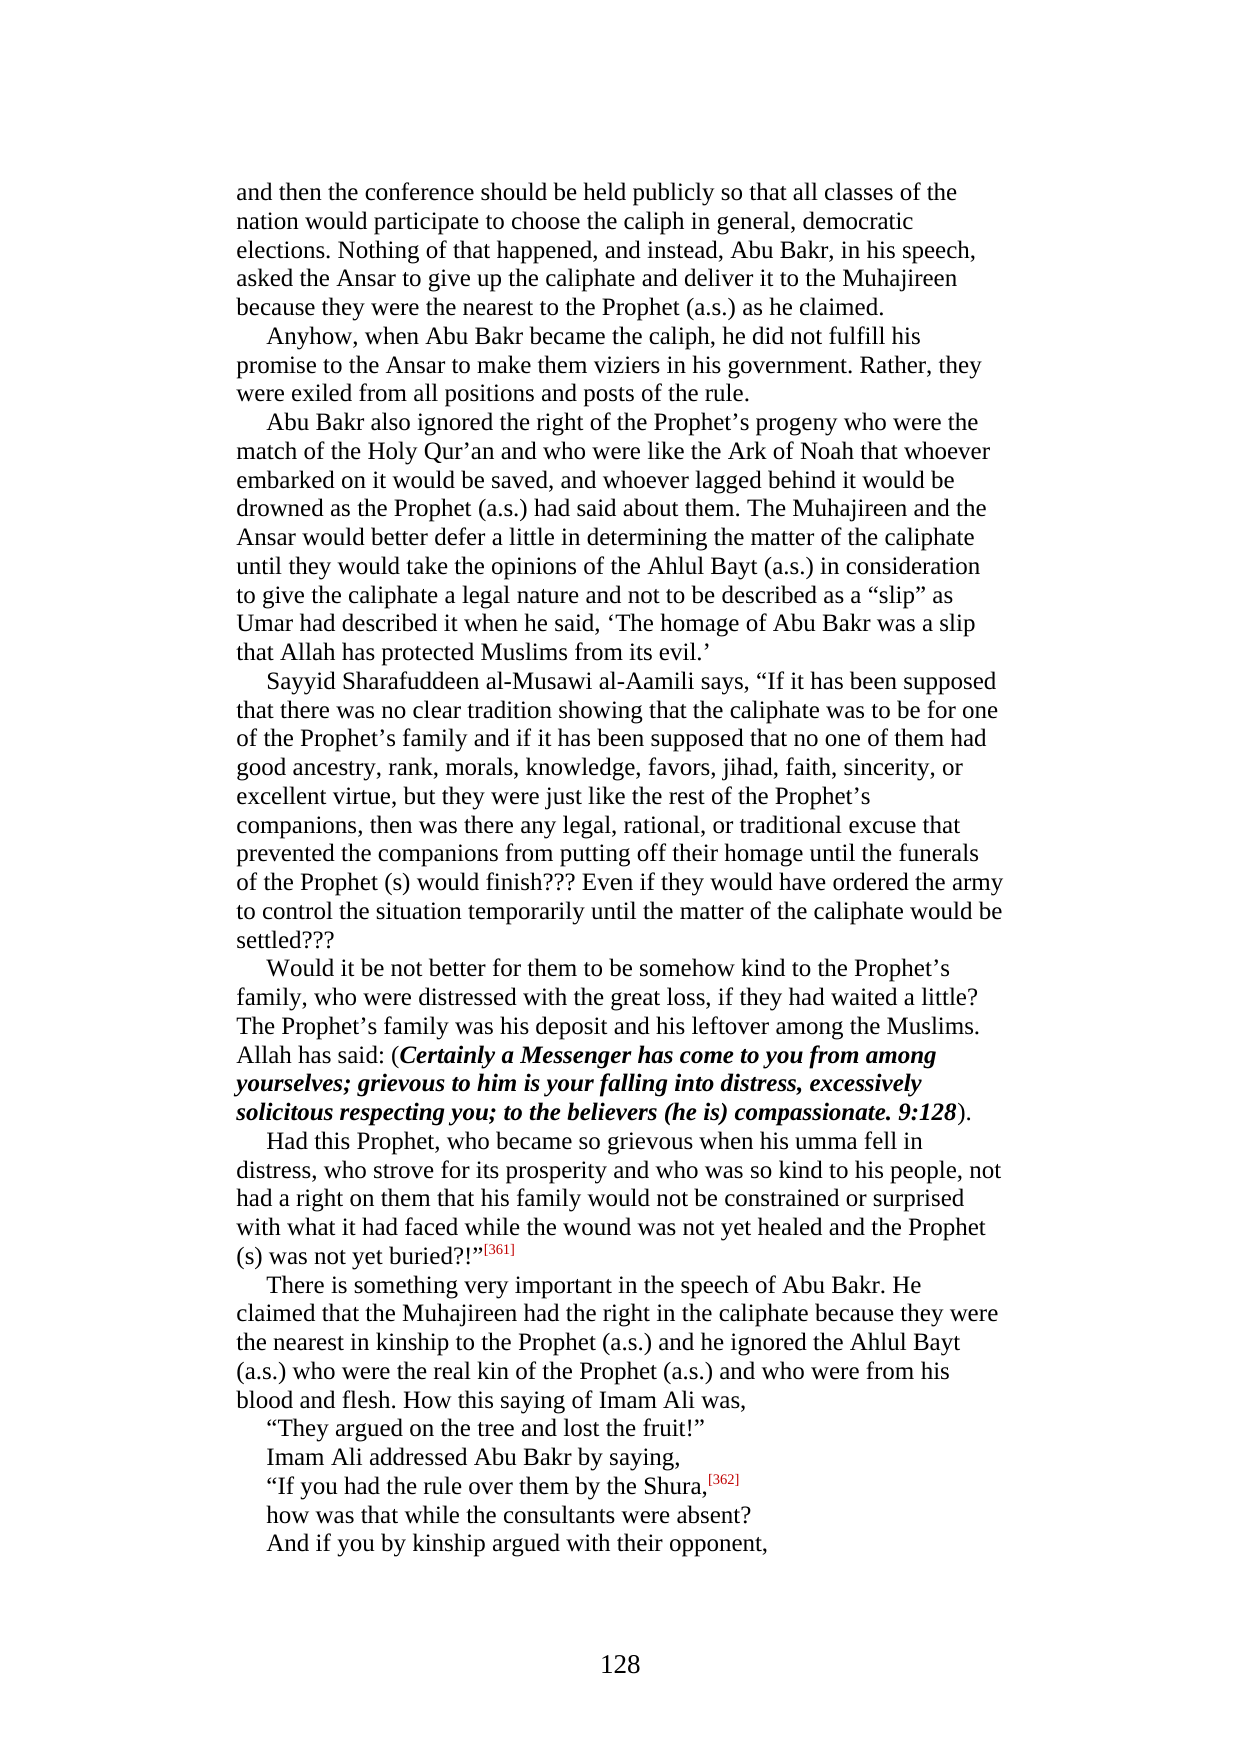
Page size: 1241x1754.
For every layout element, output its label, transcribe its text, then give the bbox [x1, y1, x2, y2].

text And if you by kinship argued with their opponent, [236, 1528, 1004, 1557]
text Anyhow, when Abu Bakr became the caliph, he did not fulfill his promise to the Ansar to make them viziers in his government. Rather, they were exiled from all positions and posts of the rule. [236, 321, 1004, 407]
text how was that while the consultants were absent? [236, 1500, 1004, 1528]
text “If you had the rule over them by the Shura,[362] [236, 1471, 1004, 1500]
text Had this Prophet, who became so grievous when his umma fell in distress, who strove for its prosperity and who was so kind to his people, not had a right on them that his family would not be constrained or surprised with what it had faced while the wound was not yet healed and the Prophet (s) was not yet buried?!”[361] [236, 1126, 1004, 1270]
text Sayyid Sharafuddeen al-Musawi al-Aamili says, “If it has been supposed that there was no clear tradition showing that the caliphate was to be for one of the Prophet’s family and if it has been supposed that no one of them had good ancestry, rank, morals, knowledge, favors, jihad, faith, sincerity, or excellent virtue, but they were just like the rest of the Prophet’s companions, then was there any legal, rational, or traditional excuse that prevented the companions from putting off their homage until the funerals of the Prophet (s) would finish??? Even if they would have ordered the army to control the situation temporarily until the matter of the caliphate would be settled??? [236, 666, 1004, 953]
text Imam Ali addressed Abu Bakr by saying, [236, 1442, 1004, 1471]
text Would it be not better for them to be somehow kind to the Prophet’s family, who were distressed with the great loss, if they had waited a little? The Prophet’s family was his deposit and his leftover among the Muslims. Allah has said: (Certainly a Messenger has come to you from among yourselves; grievous to him is your falling into distress, excessively solicitous respecting you; to the believers (he is) compassionate. 9:128). [236, 953, 1004, 1126]
text There is something very important in the speech of Abu Bakr. He claimed that the Muhajireen had the right in the caliphate because they were the nearest in kinship to the Prophet (a.s.) and he ignored the Ahlul Bayt (a.s.) who were the real kin of the Prophet (a.s.) and who were from his blood and flesh. How this saying of Imam Ali was, [236, 1270, 1004, 1413]
text “They argued on the tree and lost the fruit!” [236, 1413, 1004, 1442]
text Abu Bakr also ignored the right of the Prophet’s progeny who were the match of the Holy Qur’an and who were like the Ark of Noah that whoever embarked on it would be saved, and whoever lagged behind it would be drowned as the Prophet (a.s.) had said about them. The Muhajireen and the Ansar would better defer a little in determining the matter of the caliphate until they would take the opinions of the Ahlul Bayt (a.s.) in consideration to give the caliphate a legal nature and not to be described as a “slip” as Umar had described it when he said, ‘The homage of Abu Bakr was a slip that Allah has protected Muslims from its evil.’ [236, 407, 1004, 666]
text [236, 177, 1004, 321]
